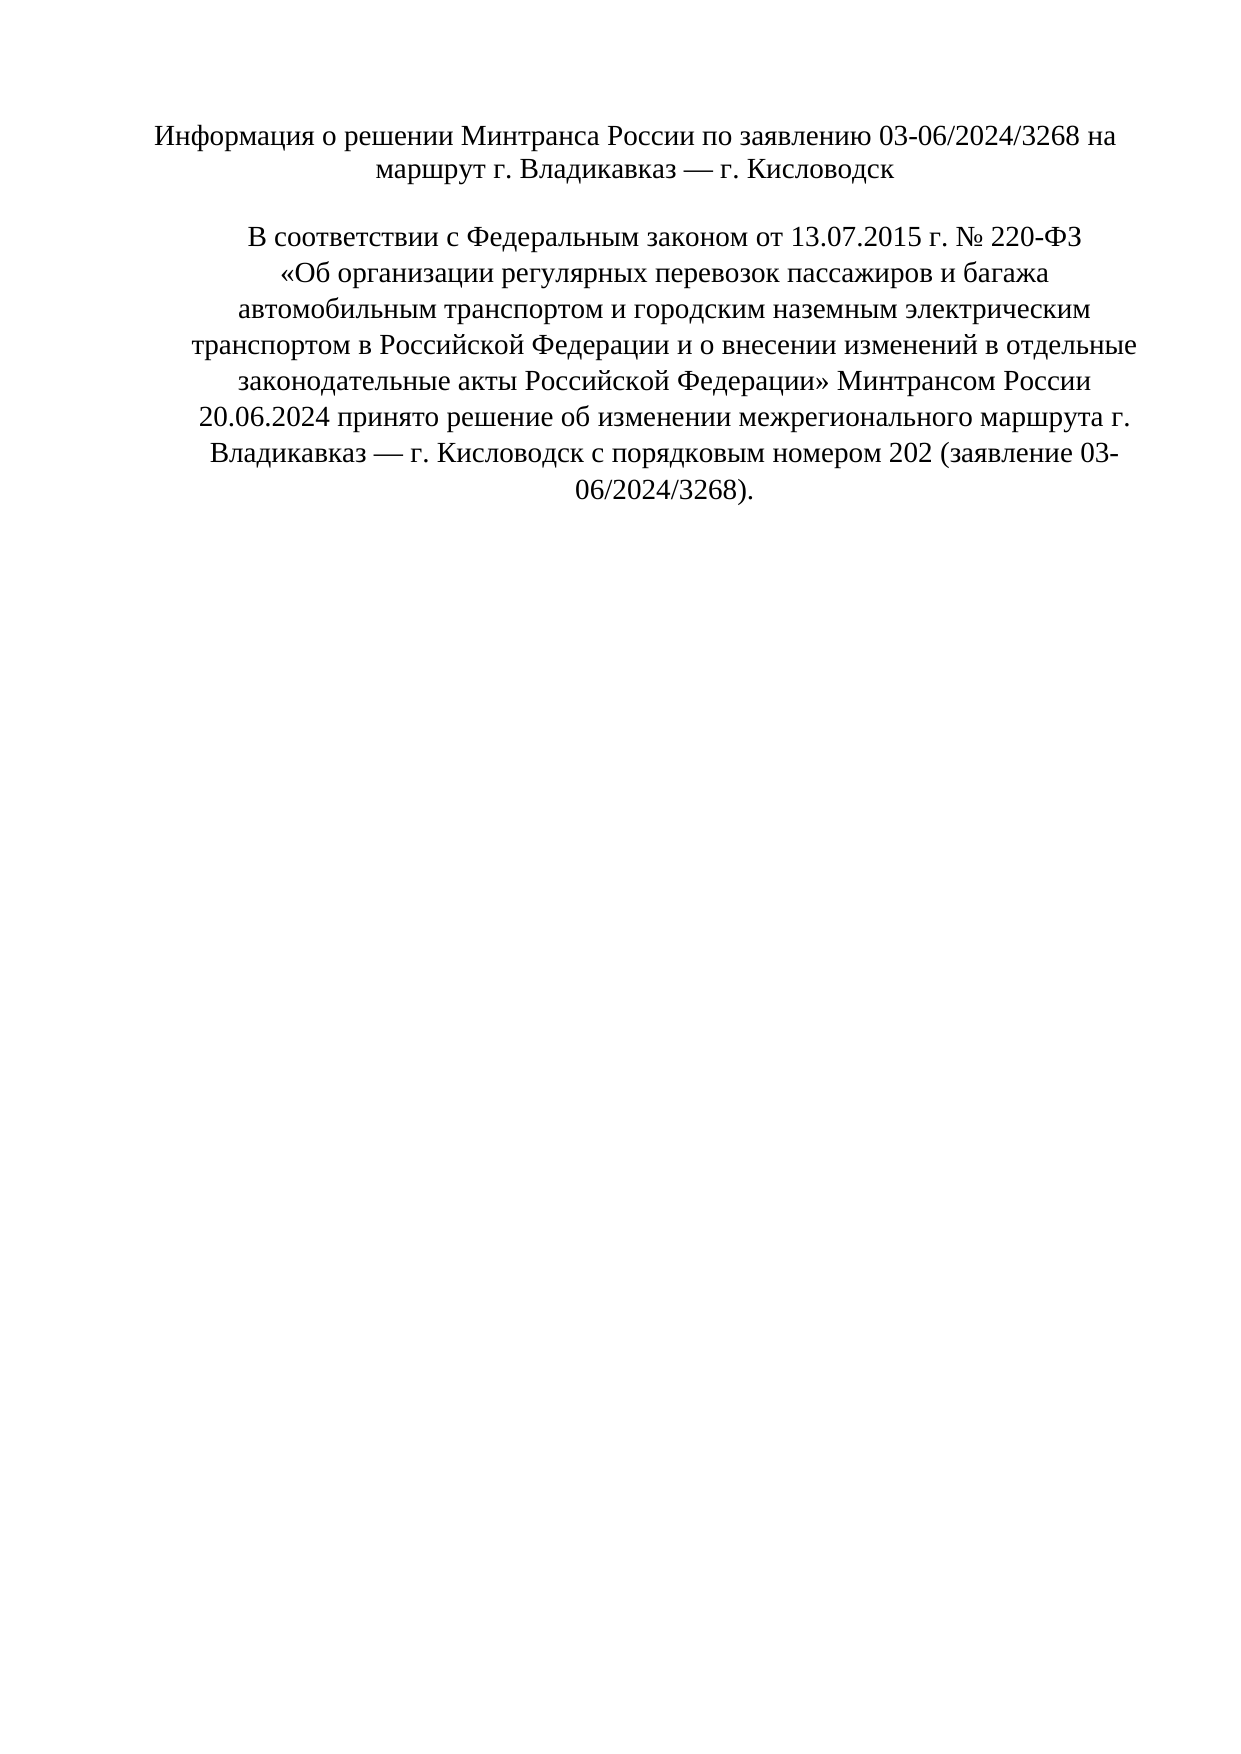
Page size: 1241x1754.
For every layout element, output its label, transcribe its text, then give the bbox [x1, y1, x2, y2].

text Информация о решении Минтранса России по заявлению 03-06/2024/3268 на маршрут г. Владикавказ — г. Кисловодск [118, 118, 1152, 185]
text В соответствии с Федеральным законом от 13.07.2015 г. № 220-ФЗ «Об организации регулярных перевозок пассажиров и багажа автомобильным транспортом и городским наземным электрическим транспортом в Российской Федерации и о внесении изменений в отдельные законодательные акты Российской Федерации» Минтрансом России 20.06.2024 принято решение об изменении межрегионального маршрута г. Владикавказ — г. Кисловодск с порядковым номером 202 (заявление 03-06/2024/3268). [177, 219, 1152, 505]
